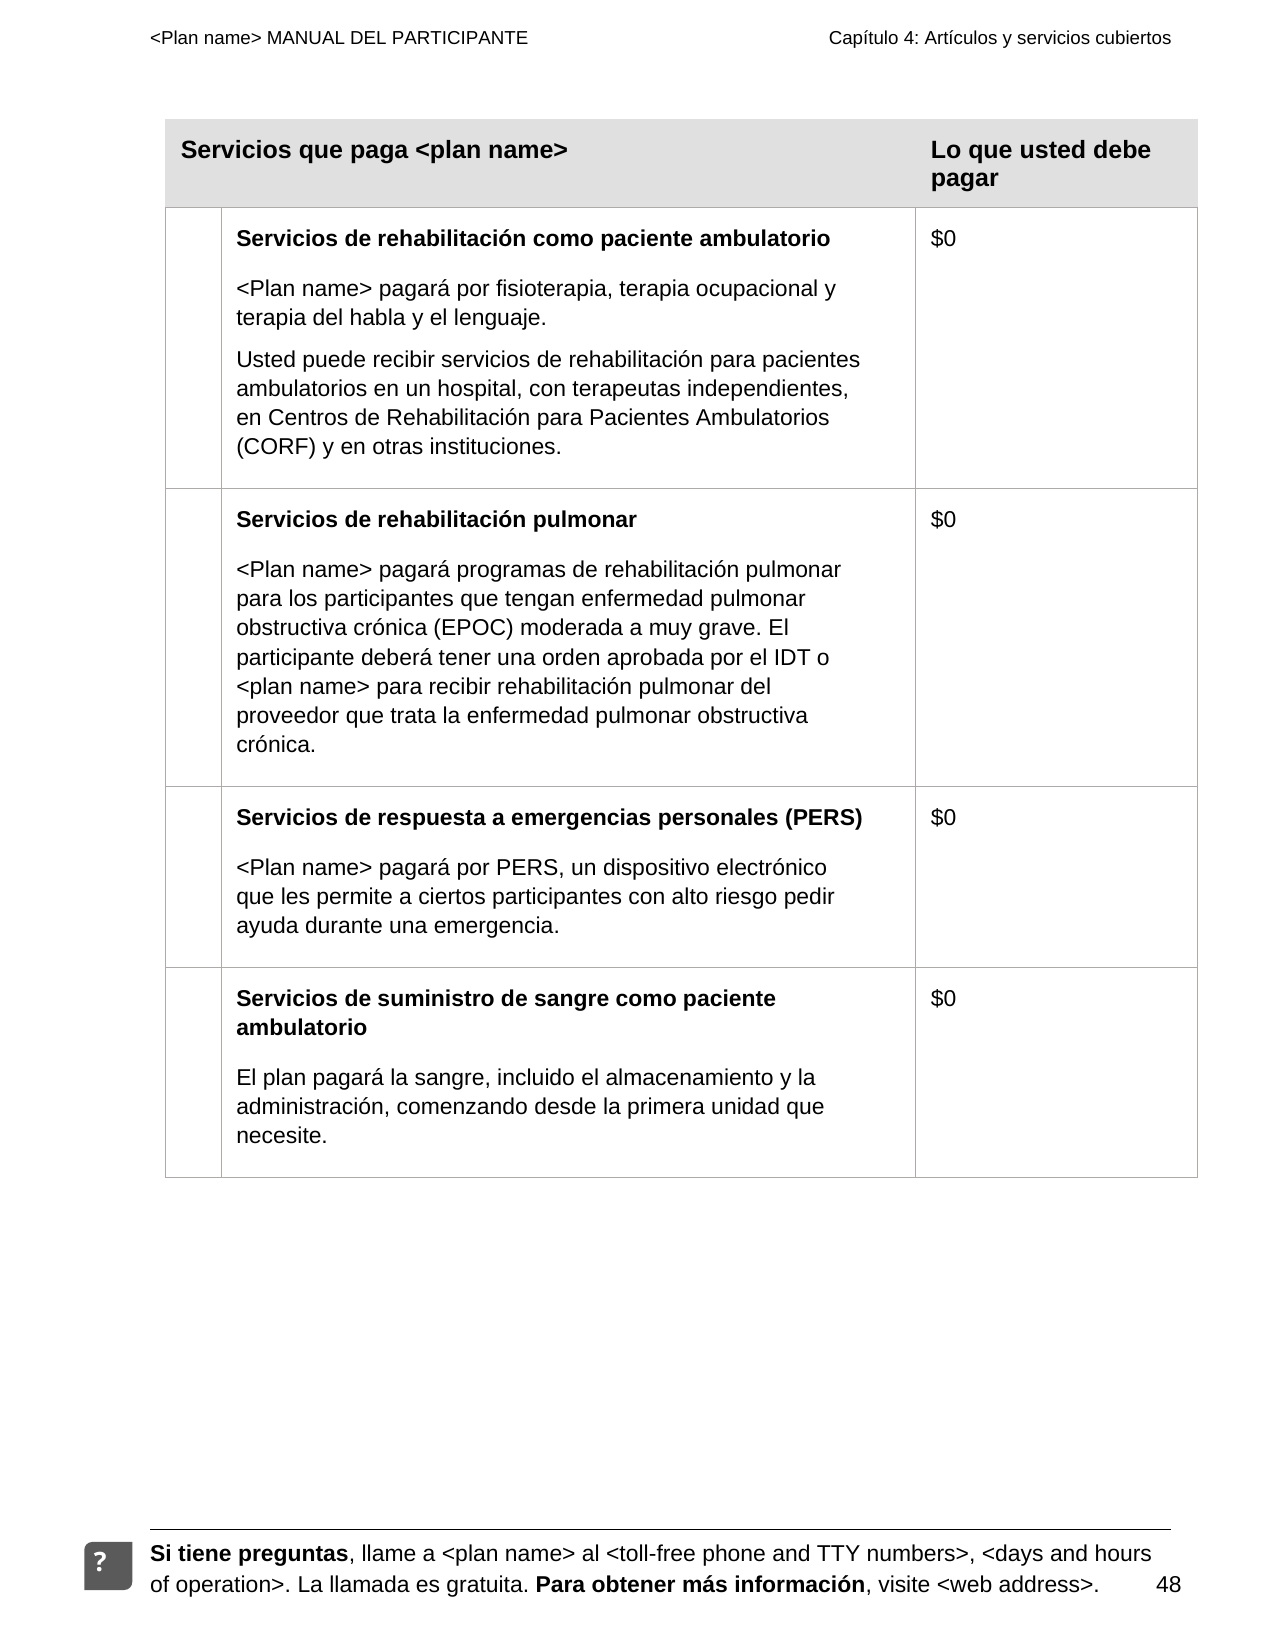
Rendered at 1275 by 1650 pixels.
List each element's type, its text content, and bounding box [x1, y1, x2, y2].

table_header Lo que usted debe pagar [916, 120, 1197, 207]
table_cell $0 [916, 787, 1197, 967]
table_cell [166, 489, 221, 786]
table_cell Servicios de rehabilitación pulmonar <Plan name> pagará programas de rehabilitación pulmonar para los participantes que tengan enfermedad pulmonar obstructiva crónica (EPOC) moderada a muy grave. El participante deberá tener una orden aprobada por el IDT o <plan name> para recibir rehabilitación pulmonar del proveedor que trata la enfermedad pulmonar obstructiva crónica. [222, 489, 915, 786]
table_header Servicios que paga <plan name> [166, 120, 915, 207]
table_cell [166, 208, 221, 488]
table_cell [166, 787, 221, 967]
table_cell [166, 968, 221, 1177]
table_cell Servicios de suministro de sangre como paciente ambulatorio El plan pagará la sangre, incluido el almacenamiento y la administración, comenzando desde la primera unidad que necesite. [222, 968, 915, 1177]
table_cell Servicios de rehabilitación como paciente ambulatorio <Plan name> pagará por fisioterapia, terapia ocupacional y terapia del habla y el lenguaje. Usted puede recibir servicios de rehabilitación para pacientes ambulatorios en un hospital, con terapeutas independientes, en Centros de Rehabilitación para Pacientes Ambulatorios (CORF) y en otras instituciones. [222, 208, 915, 488]
table_cell Servicios de respuesta a emergencias personales (PERS) <Plan name> pagará por PERS, un dispositivo electrónico que les permite a ciertos participantes con alto riesgo pedir ayuda durante una emergencia. [222, 787, 915, 967]
table_cell $0 [916, 968, 1197, 1177]
table_cell $0 [916, 208, 1197, 488]
table_cell $0 [916, 489, 1197, 786]
